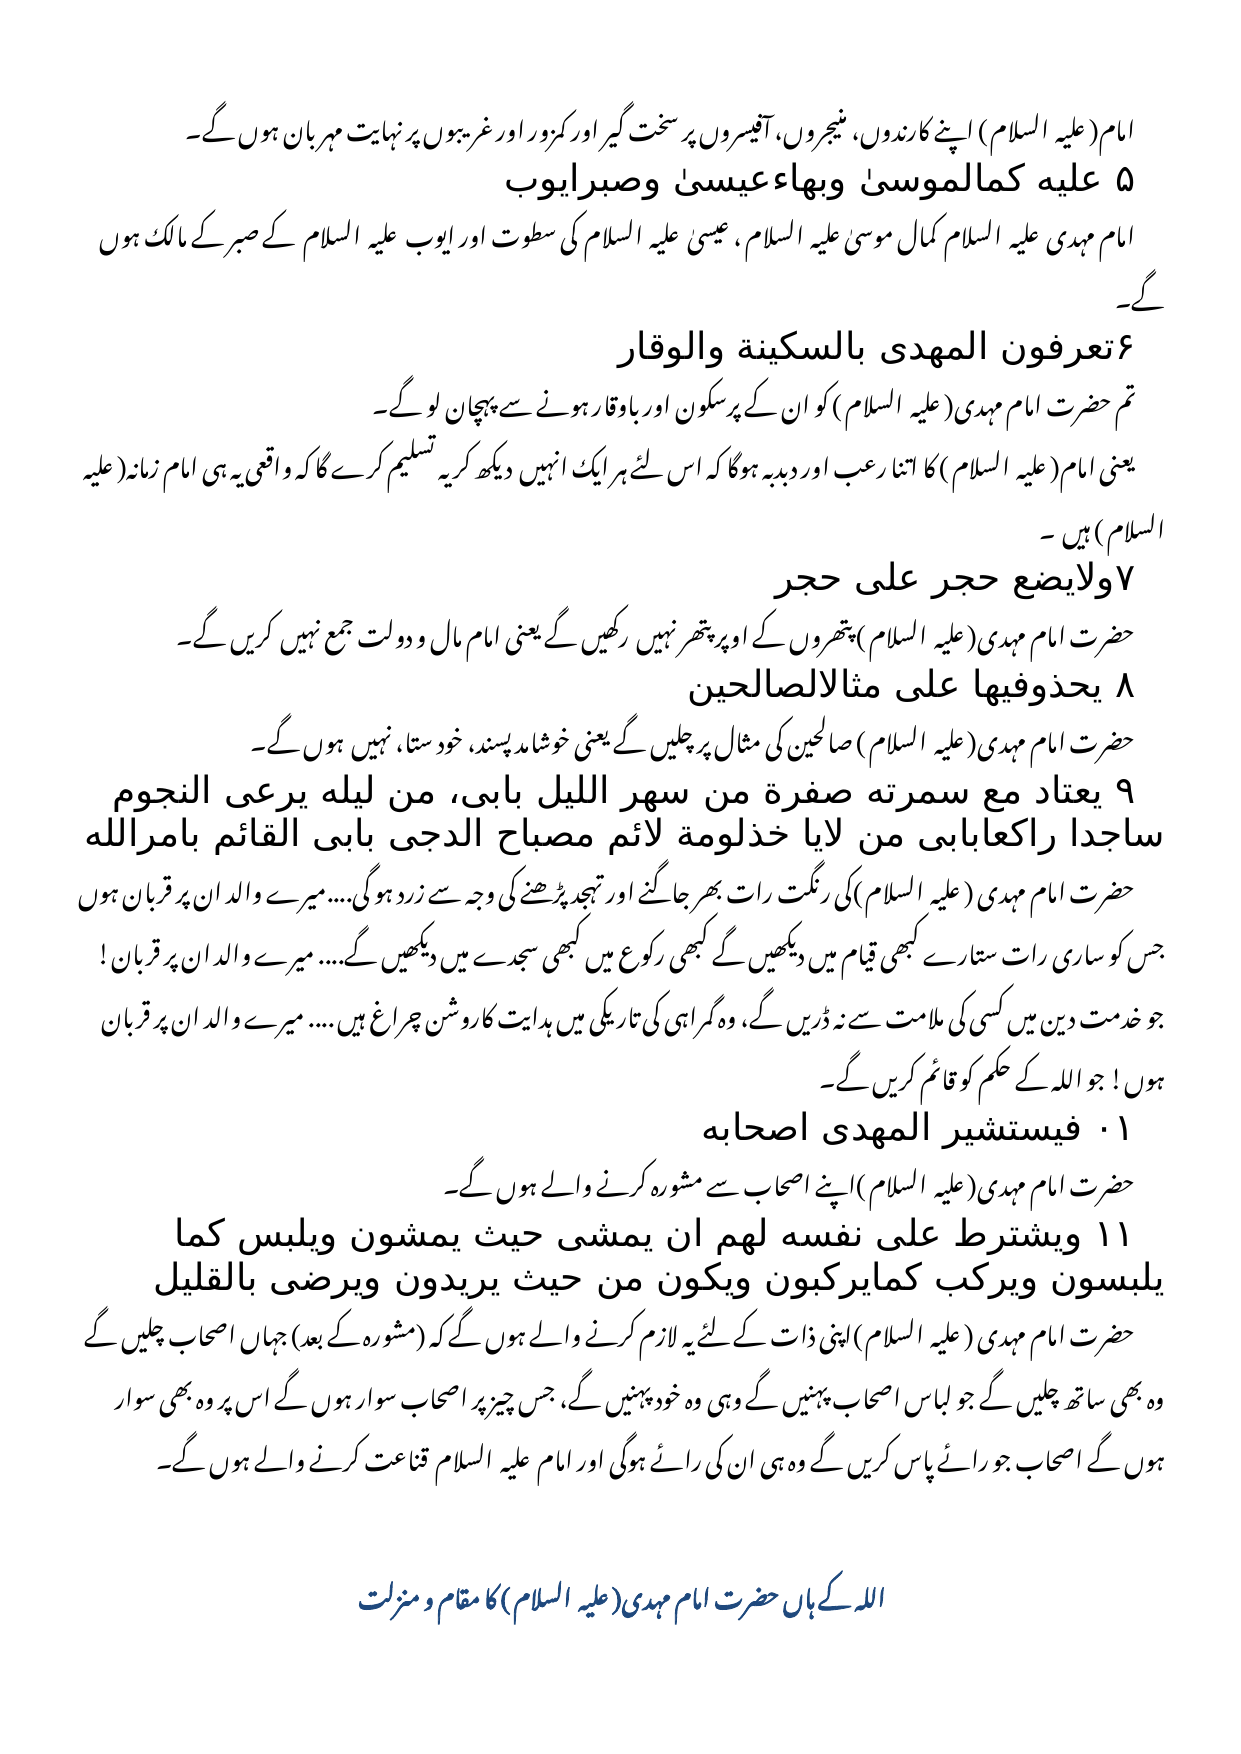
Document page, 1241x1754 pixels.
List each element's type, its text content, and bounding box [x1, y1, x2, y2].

text حضرت امام مہدی( علیہ السلام ) صالحین کی مثال پر چلیں گے یعنی خوشامد پسند، خود ستا، نہیں ہوں گے۔ [75, 706, 1165, 768]
text حضرت امام مہدی ( علیہ السلام )کی رنگت رات بھر جاگنے اور تہجد پڑھنے کی وجہ سے زرد ہو گی....میرے والد ان پر قربان ہوں جس کو ساری رات ستارے کبھی قیام میں دیکھیں گے کبھی رکوع میں کبھی سجدے میں دیکھیں گے.... میرے والد ان پر قربان! جو خدمت دین میں کسی کی ملامت سے نہ ڈریں گے، وہ گمراہی کی تاریکی میں ہدایت کاروشن چراغ ہیں .... میرے والد ان پر قربان ہوں! جو اللہ کے حکم کو قائم کریں گے۔ [75, 856, 1165, 1106]
text حضرت امام مہدی( علیہ السلام ) پتھروں کے اوپر پتھر نہیں رکھیں گے یعنی امام مال و دولت جمع نہیں کریں گے۔ [75, 600, 1165, 662]
text امام( علیہ السلام ) اپنے کارندوں، منیجروں، آفیسروں پر سخت گیر اور کمزور اور غریبوں پر نہایت مہربان ہوں گے۔ [75, 94, 1165, 156]
text ۷ولایضع حجر علی حجر [75, 556, 1165, 600]
text ۶تعرفون المهدی بالسکینة والوقار [75, 325, 1165, 368]
text ۵ علیه کمالموسیٰ وبهاءعیسیٰ وصبرایوب [75, 156, 1165, 200]
text ۸ یحذوفیها علی مثالالصالحین [75, 662, 1165, 706]
text حضرت امام مہدی( علیہ السلام )اپنے اصحاب سے مشورہ کرنے والے ہوں گے۔ [75, 1149, 1165, 1212]
subtitle اللہ کے ہاں حضرت امام مہدی( علیہ السلام ) کا مقام و منزلت [75, 1562, 1165, 1624]
text امام مہدی علیہ السلام کمال موسیٰ علیہ السلام ، عیسیٰ علیہ السلام کی سطوت اور ایوب علیہ السلام کے صبر کے مالک ہوں گے۔ [75, 200, 1165, 325]
text ۹ یعتاد مع سمرته صفرة من سهر اللیل بابی، من لیله یرعی النجوم ساجدا راکعابابی من لایا خذلومة لائم مصباح الدجی بابی القائم بامرالله [75, 768, 1165, 856]
text ۰۱ فیستشیر المهدی اصحابه [75, 1106, 1165, 1149]
text تم حضرت امام مہدی( علیہ السلام ) کو ان کے پرسکون اور باوقار ہونے سے پہچان لو گے۔ [75, 368, 1165, 431]
text یعنی امام( علیہ السلام ) کا اتنا رعب اور دبدبہ ہوگا کہ اس لئے ہر ایک انہیں دیکھ کر یہ تسلیم کرے گا کہ واقعی یہ ہی امام زمانہ( علیہ السلام ) ہیں ۔ [75, 431, 1165, 556]
text حضرت امام مہدی ( علیہ السلام )اپنی ذات کے لئے یہ لازم کرنے والے ہوں گے کہ (مشورہ کے بعد) جہاں اصحاب چلیں گے وہ بھی ساتھ چلیں گے جو لباس اصحاب پہنیں گے وہی وہ خود پہنیں گے، جس چیز پر اصحاب سوار ہوں گے اس پر وہ بھی سوار ہوں گے اصحاب جو رائے پاس کریں گے وہ ہی ان کی رائے ہوگی اور امام علیہ السلام قناعت کرنے والے ہوں گے۔ [75, 1299, 1165, 1487]
text ۱۱ ویشترط علی نفسه لهم ان یمشی حیث یمشون ویلبس کما یلبسون ویرکب کمایرکبون ویکون من حیث یریدون ویرضی بالقلیل [75, 1212, 1165, 1299]
